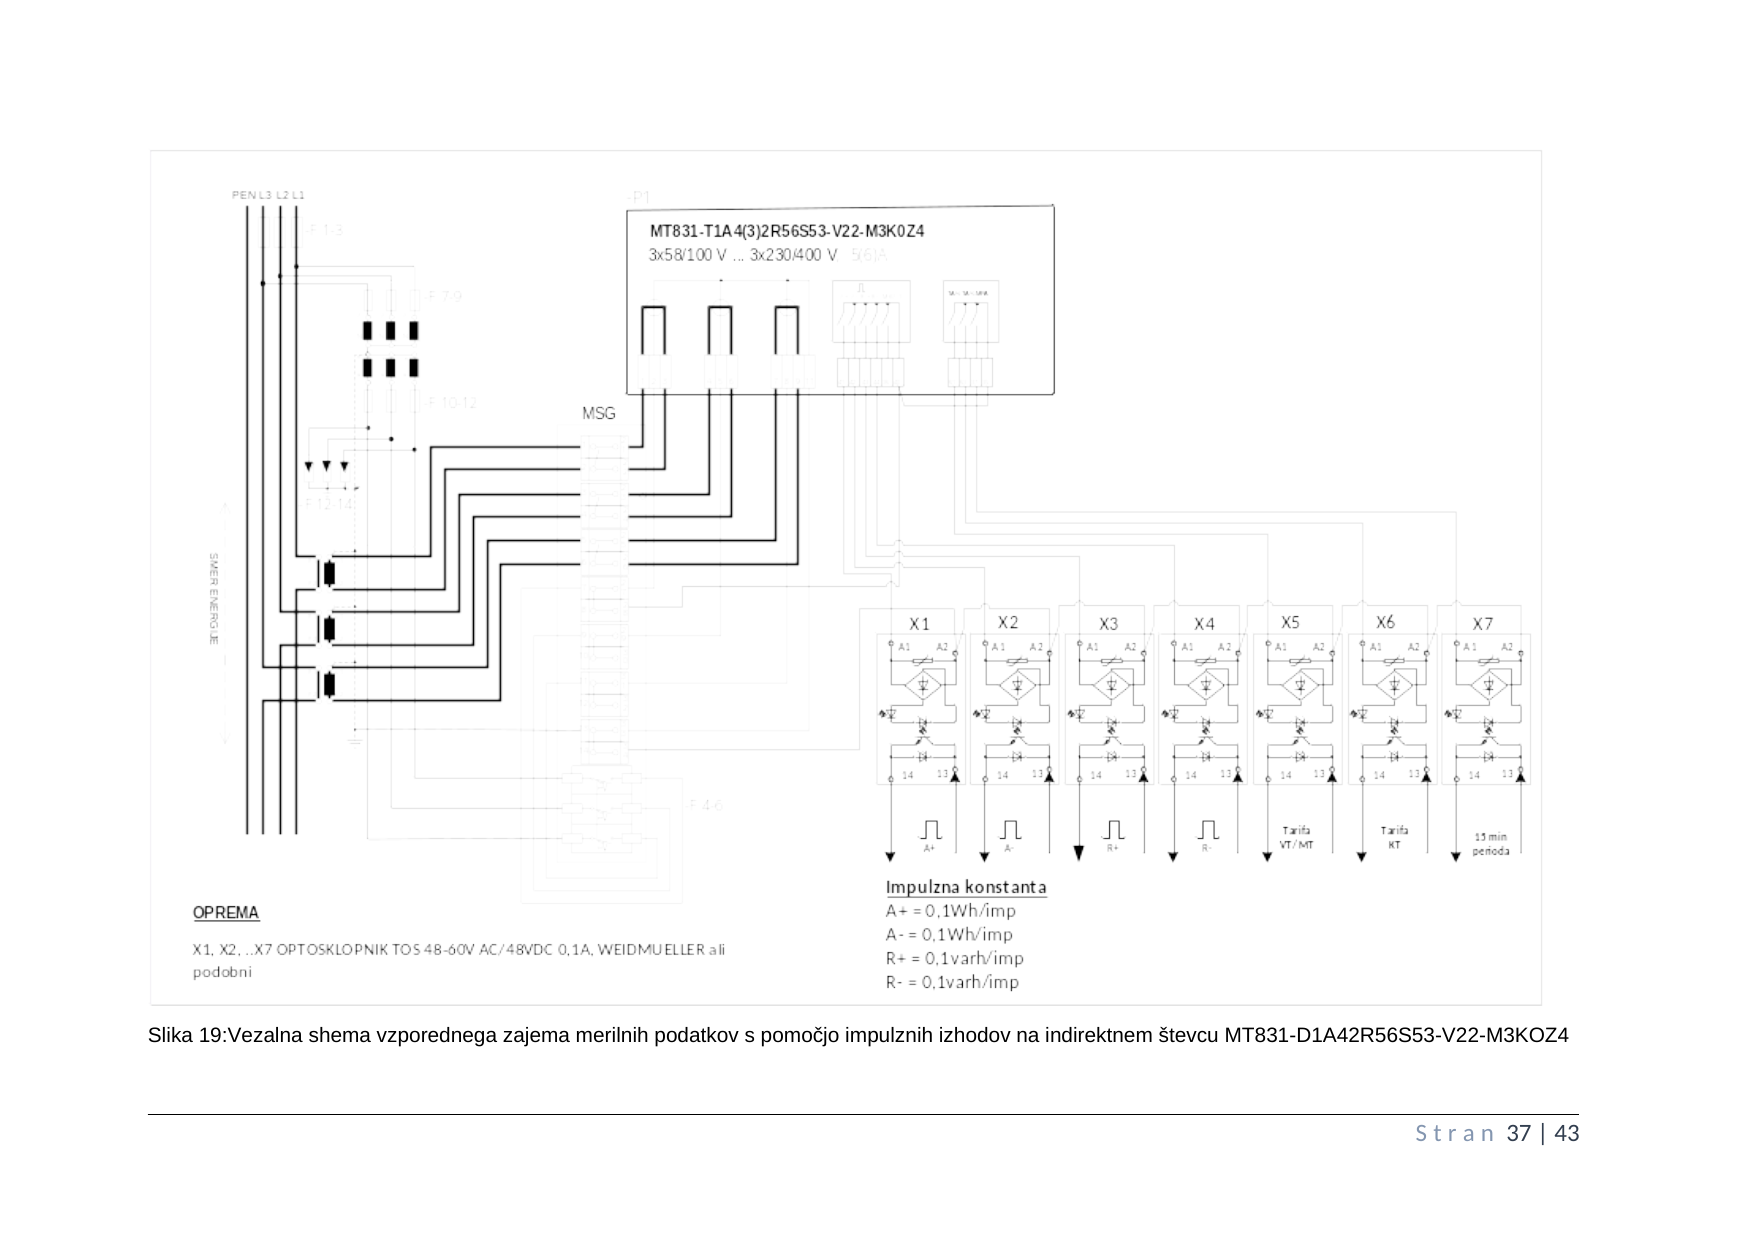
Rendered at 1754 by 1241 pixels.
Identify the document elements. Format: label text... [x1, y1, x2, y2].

text Slika 19:Vezalna shema vzporednega zajema merilnih podatkov s pomočjo impulznih izhodov na indirektnem števcu MT831-D1A42R56S53-V22-M3KOZ4 [148, 1023, 1606, 1047]
